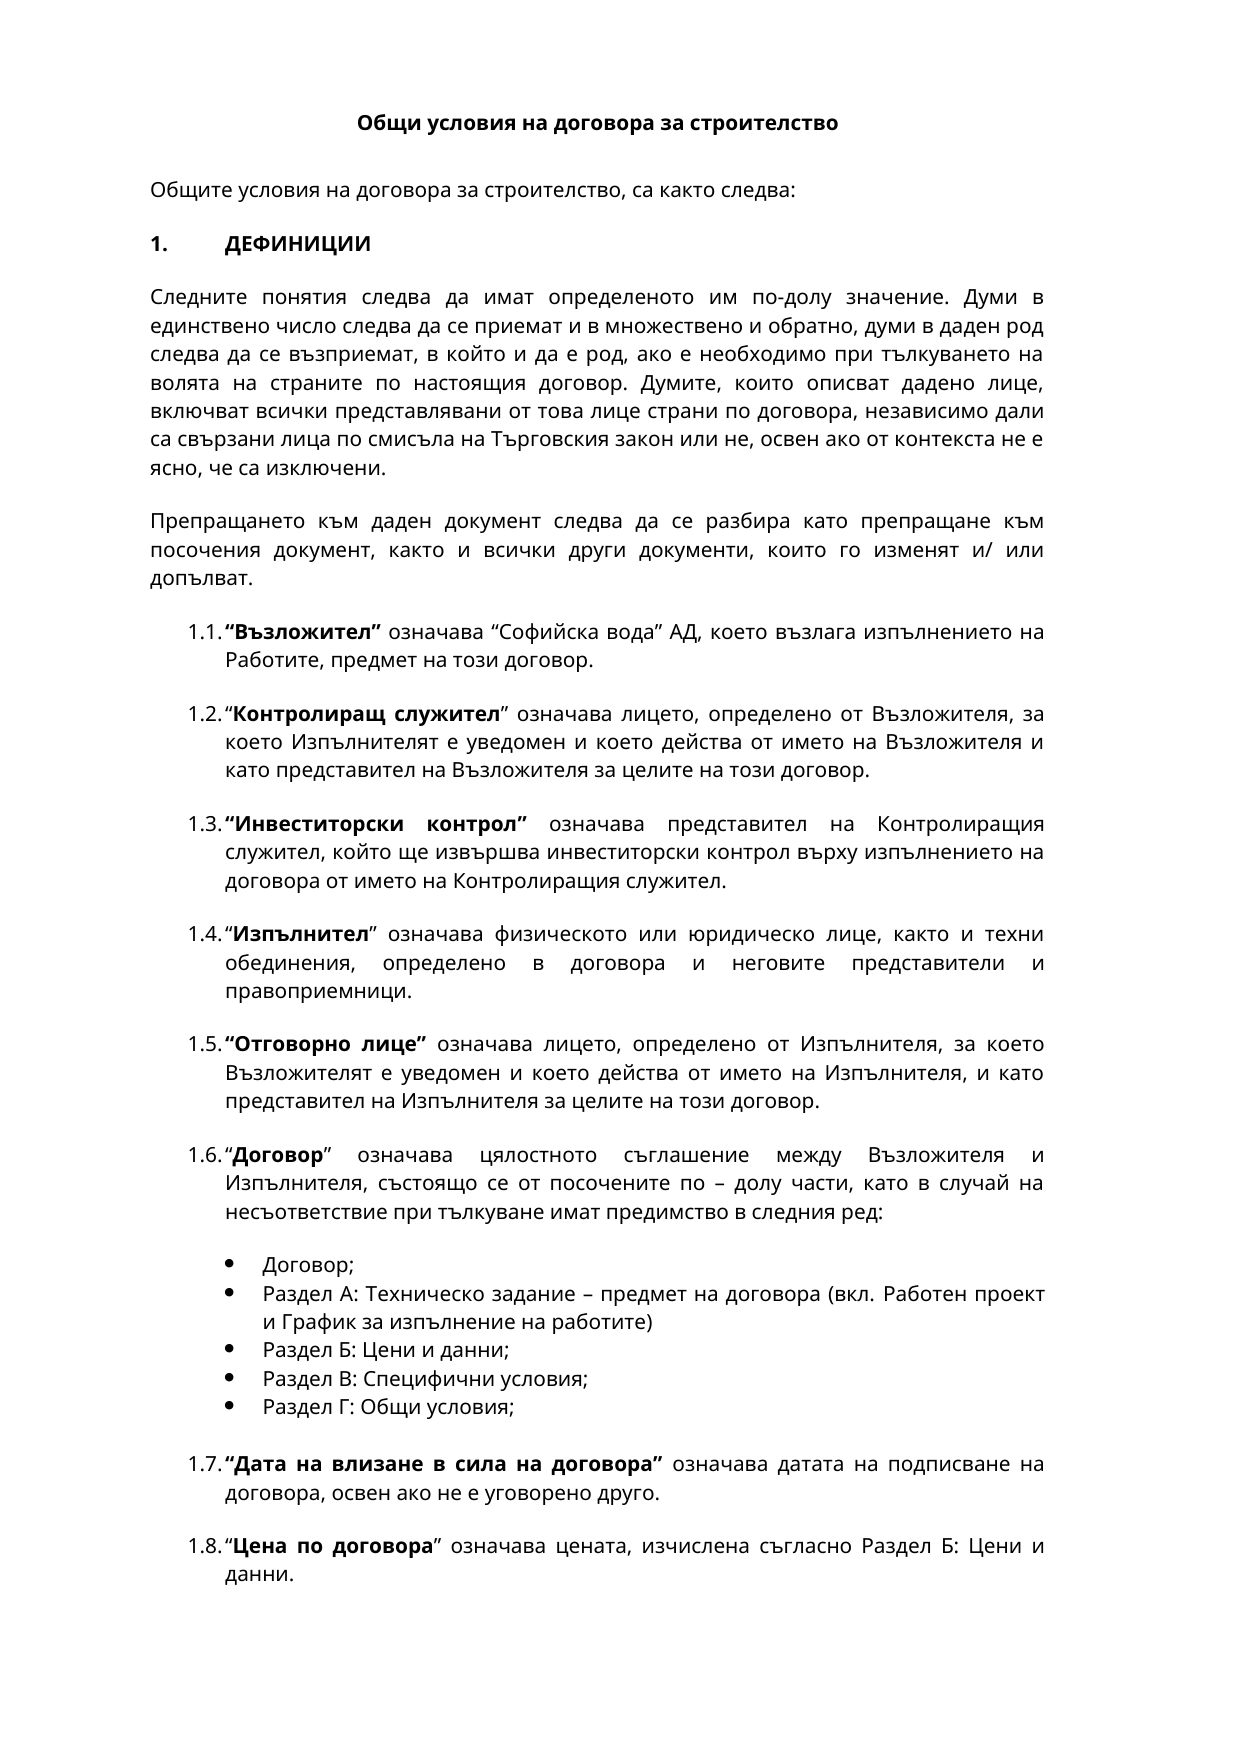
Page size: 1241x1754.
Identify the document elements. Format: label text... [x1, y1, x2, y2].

list “Договор” означава цялостното съглашение между Възложителя и Изпълнителя, състоящо се от посочените по – долу части, като в случай на несъответствие при тълкуване имат предимство в следния ред: [187, 1140, 1045, 1225]
text Следните понятия следва да имат определеното им по-долу значение. Думи в единствено число следва да се приемат и в множествено и обратно, думи в даден род следва да се възприемат, в който и да е род, ако е необходимо при тълкуването на волята на страните по настоящия договор. Думите, които описват дадено лице, включват всички представлявани от това лице страни по договора, независимо дали са свързани лица по смисъла на Търговския закон или не, освен ако от контекста не е ясно, че са изключени. [150, 282, 1045, 481]
list Договор; [225, 1250, 1045, 1279]
list “Възложител” означава “Софийска вода” АД, което възлага изпълнението на Работите, предмет на този договор. [187, 617, 1045, 674]
text Препращането към даден документ следва да се разбира като препращане към посочения документ, както и всички други документи, които го изменят и/ или допълват. [150, 506, 1045, 592]
list “Цена по договора” означава цената, изчислена съгласно Раздел Б: Цени и данни. [187, 1531, 1045, 1588]
list “Контролиращ служител” означава лицето, определено от Възложителя, за което Изпълнителят е уведомен и което действа от името на Възложителя и като представител на Възложителя за целите на този договор. [187, 699, 1045, 784]
text Общите условия на договора за строителство, са както следва: [150, 176, 1045, 204]
list “Отговорно лице” означава лицето, определено от Изпълнителя, за което Възложителят е уведомен и което действа от името на Изпълнителя, и като представител на Изпълнителя за целите на този договор. [187, 1029, 1045, 1115]
list “Инвеститорски контрол” означава представител на Контролиращия служител, който ще извършва инвеститорски контрол върху изпълнението на договора от името на Контролиращия служител. [187, 809, 1045, 894]
list Раздел А: Техническо задание – предмет на договора (вкл. Работен проект и График за изпълнение на работите) [225, 1279, 1045, 1336]
list “Изпълнител” означава физическото или юридическо лице, както и техни обединения, определено в договора и неговите представители и правоприемници. [187, 919, 1045, 1004]
list Раздел В: Специфични условия; [225, 1364, 1045, 1392]
list “Дата на влизане в сила на договора” означава датата на подписване на договора, освен ако не е уговорено друго. [187, 1449, 1045, 1506]
list ДЕФИНИЦИИ [150, 229, 1045, 257]
list Раздел Г: Общи условия; [225, 1392, 1045, 1421]
text Общи условия на договора за строителство [150, 108, 1045, 136]
list Раздел Б: Цени и данни; [225, 1336, 1045, 1364]
